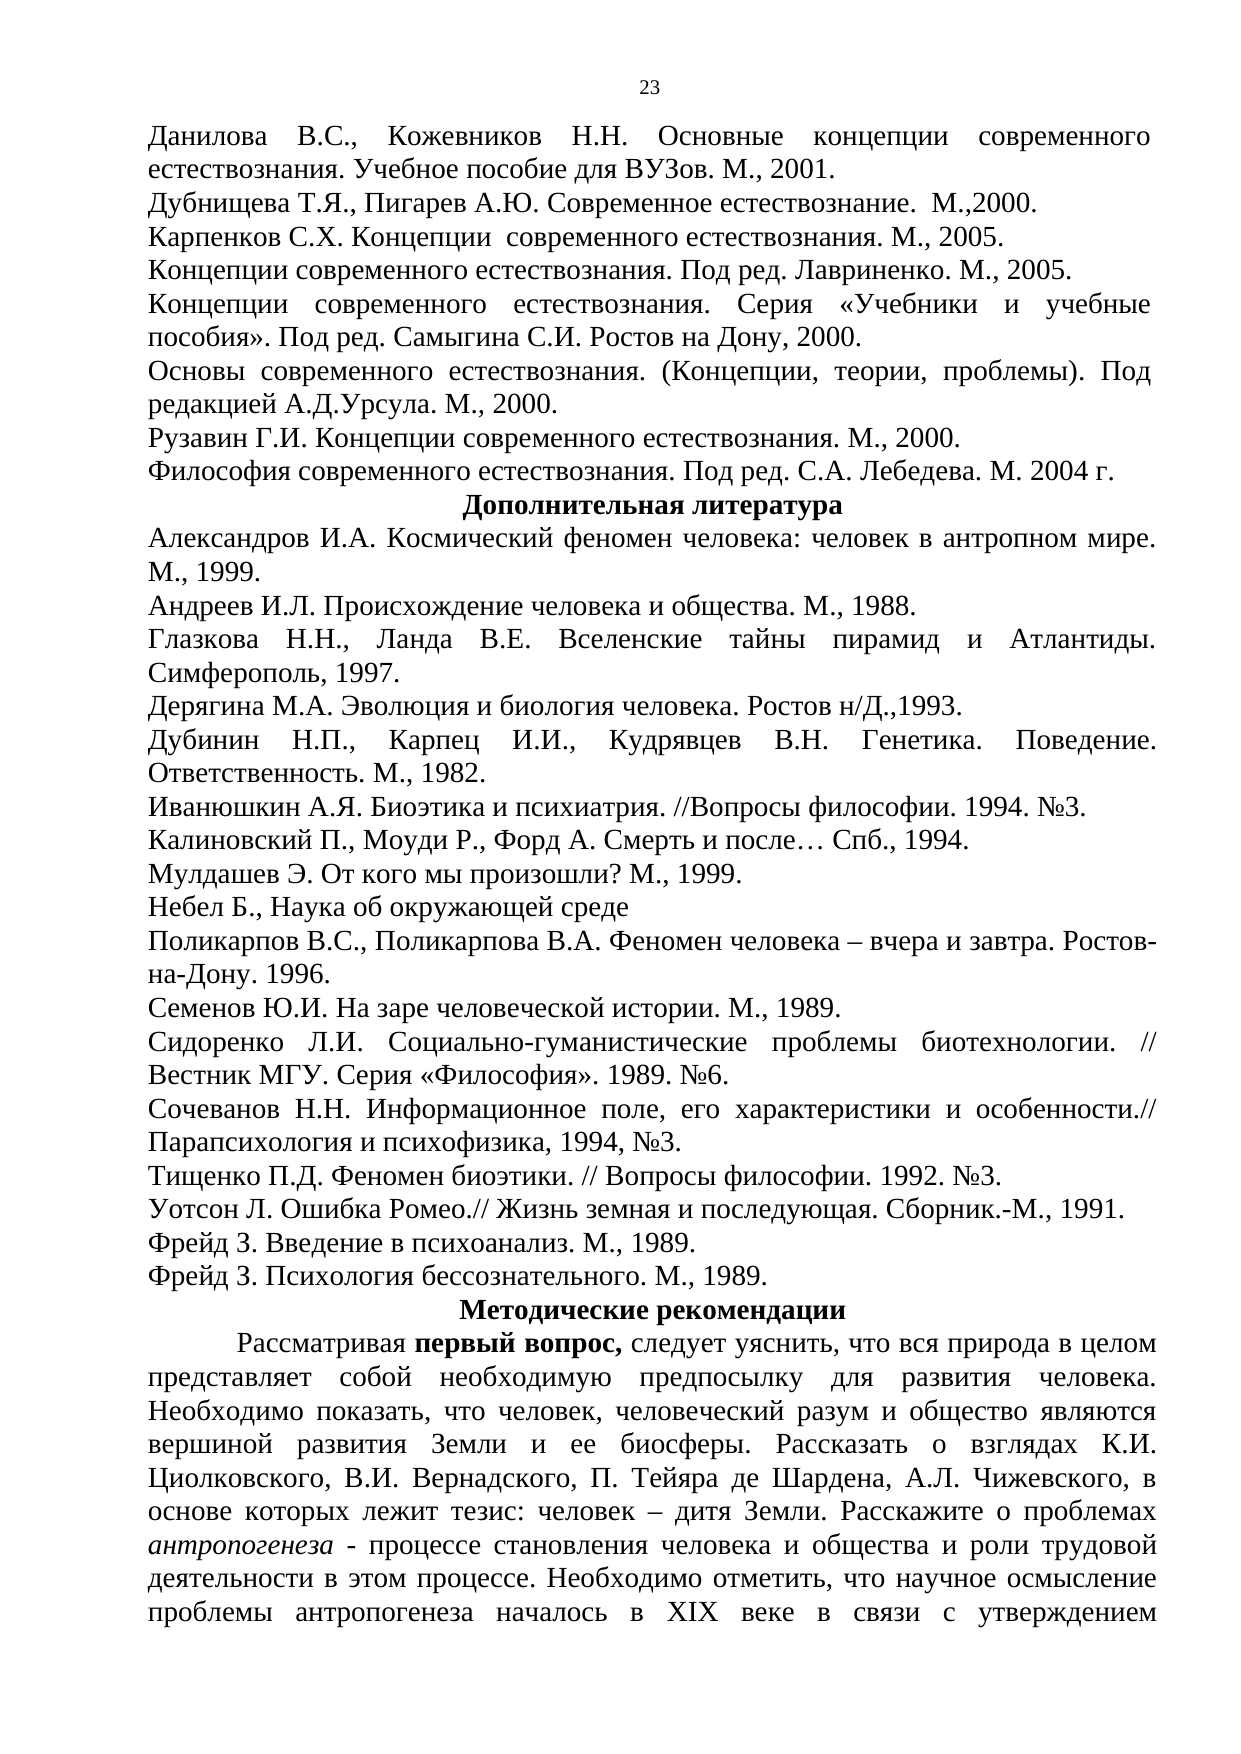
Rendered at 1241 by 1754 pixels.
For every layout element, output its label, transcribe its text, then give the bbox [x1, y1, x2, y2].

text Сидоренко Л.И. Социально-гуманистические проблемы биотехнологии. // Вестник МГУ. Серия «Философия». 1989. №6. [148, 1024, 1158, 1091]
text Дубнищева Т.Я., Пигарев А.Ю. Современное естествознание. М.,2000. [148, 185, 1152, 219]
text Фрейд З. Введение в психоанализ. М., 1989. [148, 1225, 1158, 1258]
text Дубинин Н.П., Карпец И.И., Кудрявцев В.Н. Генетика. Поведение. Ответственность. М., 1982. [148, 722, 1158, 789]
text Тищенко П.Д. Феномен биоэтики. // Вопросы философии. 1992. №3. [148, 1158, 1158, 1191]
text Методические рекомендации [148, 1292, 1158, 1326]
text Концепции современного естествознания. Серия «Учебники и учебные пособия». Под ред. Самыгина С.И. Ростов на Дону, 2000. [148, 286, 1152, 353]
text Поликарпов В.С., Поликарпова В.А. Феномен человека – вчера и завтра. Ростов-на-Дону. 1996. [148, 923, 1158, 990]
text Небел Б., Наука об окружающей среде [148, 889, 1158, 923]
text Карпенков С.Х. Концепции современного естествознания. М., 2005. [148, 219, 1152, 252]
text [148, 1326, 1158, 1627]
text Философия современного естествознания. Под ред. С.А. Лебедева. М. 2004 г. [148, 453, 1152, 487]
text Фрейд З. Психология бессознательного. М., 1989. [148, 1258, 1158, 1292]
text Семенов Ю.И. На заре человеческой истории. М., 1989. [148, 990, 1158, 1024]
text Данилова В.С., Кожевников Н.Н. Основные концепции современного естествознания. Учебное пособие для ВУЗов. М., 2001. [148, 118, 1152, 185]
text Мулдашев Э. От кого мы произошли? М., 1999. [148, 856, 1158, 889]
text Дерягина М.А. Эволюция и биология человека. Ростов н/Д.,1993. [148, 688, 1158, 722]
text Дополнительная литература [148, 487, 1158, 521]
text Уотсон Л. Ошибка Ромео.// Жизнь земная и последующая. Сборник.-М., 1991. [148, 1191, 1158, 1225]
text Калиновский П., Моуди Р., Форд А. Смерть и после… Спб., 1994. [148, 822, 1158, 856]
text Андреев И.Л. Происхождение человека и общества. М., 1988. [148, 588, 1158, 621]
text Рузавин Г.И. Концепции современного естествознания. М., 2000. [148, 420, 1152, 453]
text Александров И.А. Космический феномен человека: человек в антропном мире. М., 1999. [148, 521, 1158, 588]
text Сочеванов Н.Н. Информационное поле, его характеристики и особенности.// Парапсихология и психофизика, 1994, №3. [148, 1091, 1158, 1158]
text Иванюшкин А.Я. Биоэтика и психиатрия. //Вопросы философии. 1994. №3. [148, 789, 1158, 822]
text Глазкова Н.Н., Ланда В.Е. Вселенские тайны пирамид и Атлантиды. Симферополь, 1997. [148, 621, 1158, 688]
text Концепции современного естествознания. Под ред. Лавриненко. М., 2005. [148, 252, 1152, 286]
text Основы современного естествознания. (Концепции, теории, проблемы). Под редакцией А.Д.Урсула. М., 2000. [148, 353, 1152, 420]
